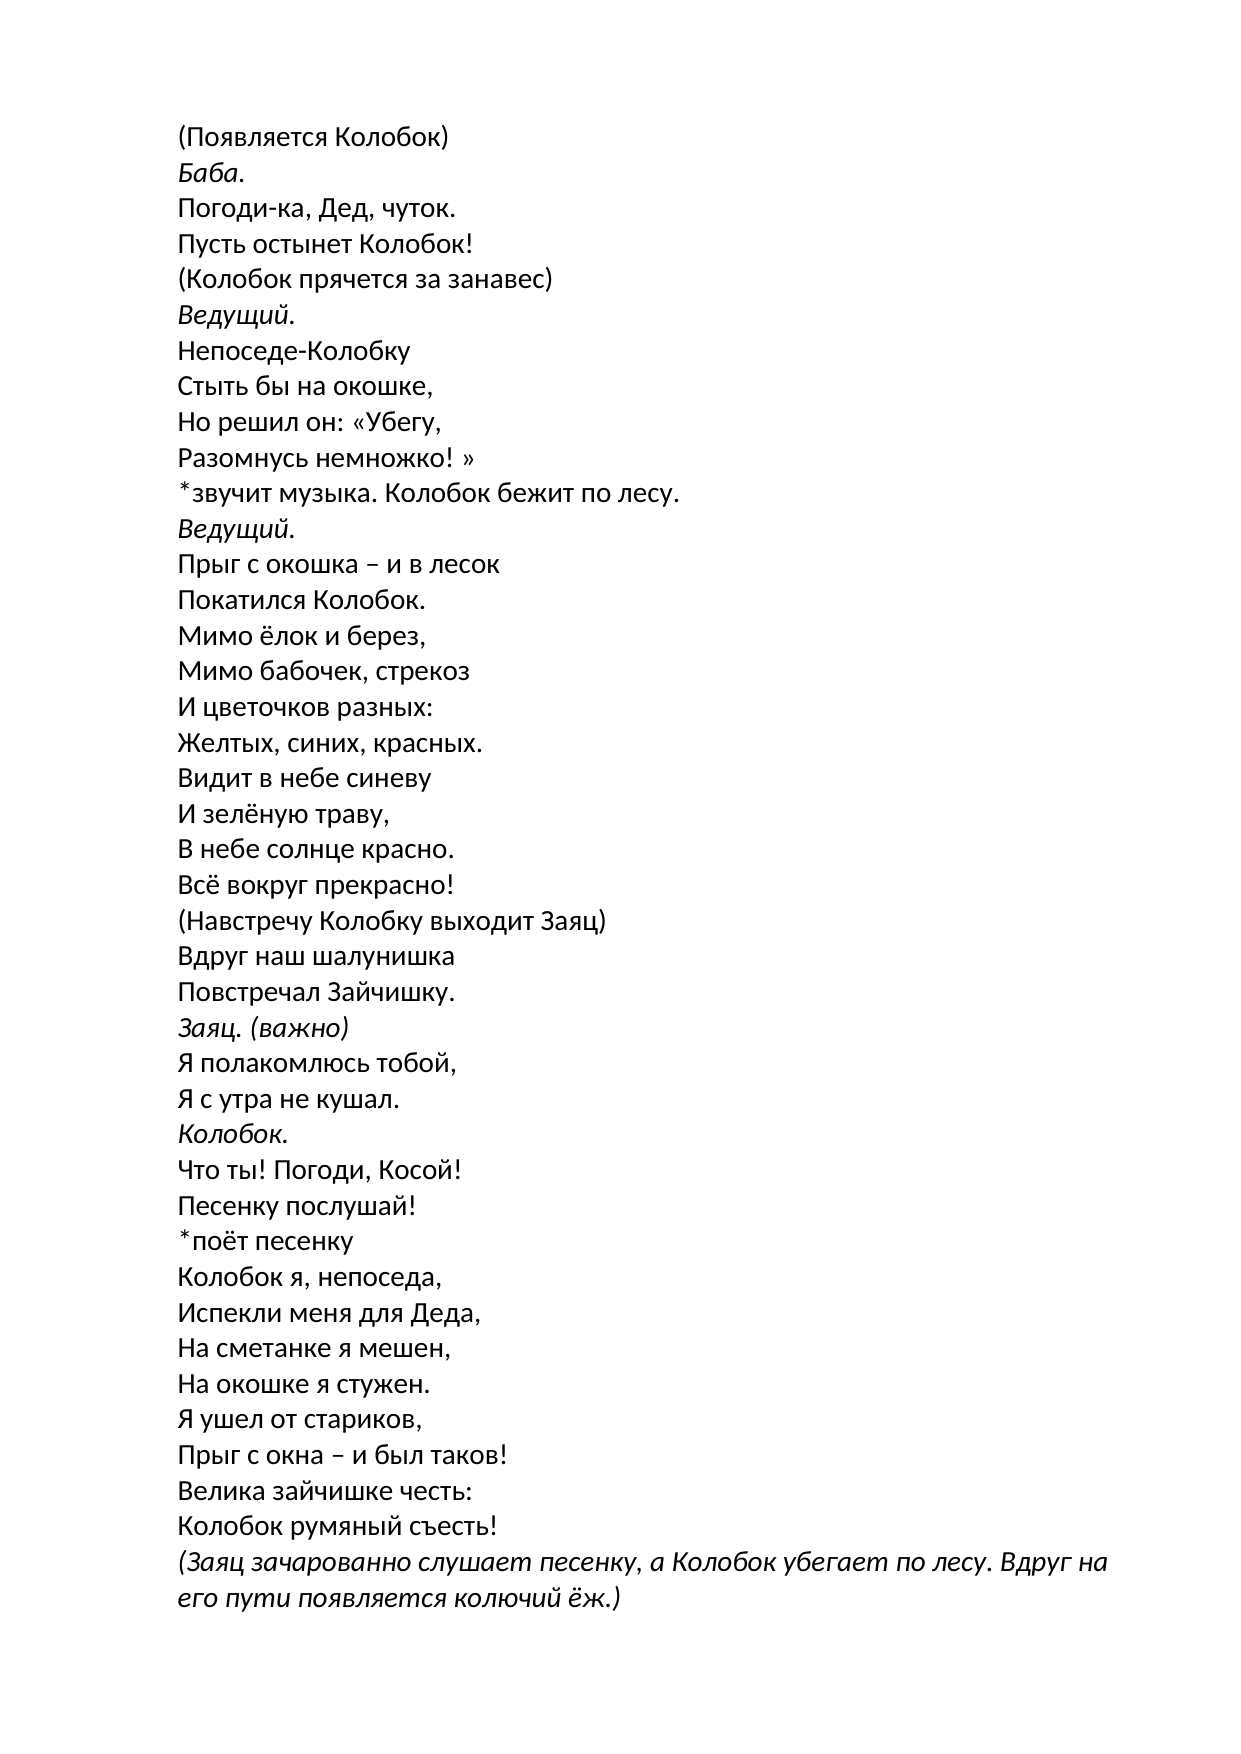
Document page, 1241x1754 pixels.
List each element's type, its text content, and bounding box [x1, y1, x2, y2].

text И цветочков разных: [177, 688, 1152, 724]
text Ведущий. [177, 296, 1152, 332]
text Я с утра не кушал. [177, 1080, 1152, 1116]
text Колобок я, непоседа, [177, 1258, 1152, 1294]
text На сметанке я мешен, [177, 1329, 1152, 1365]
text Заяц. (важно) [177, 1009, 1152, 1044]
text Колобок румяный съесть! [177, 1507, 1152, 1543]
text (Навстречу Колобку выходит Заяц) [177, 902, 1152, 937]
text Вдруг наш шалунишка [177, 937, 1152, 973]
text Песенку послушай! [177, 1187, 1152, 1222]
text На окошке я стужен. [177, 1365, 1152, 1401]
text Желтых, синих, красных. [177, 724, 1152, 759]
text Ведущий. [177, 510, 1152, 546]
text Я полакомлюсь тобой, [177, 1044, 1152, 1080]
text Всё вокруг прекрасно! [177, 866, 1152, 902]
text (Колобок прячется за занавес) [177, 261, 1152, 296]
text Мимо бабочек, стрекоз [177, 652, 1152, 688]
text Я ушел от стариков, [177, 1401, 1152, 1436]
text Погоди-ка, Дед, чуток. [177, 189, 1152, 225]
text Баба. [177, 154, 1152, 189]
text Что ты! Погоди, Косой! [177, 1151, 1152, 1187]
text (Появляется Колобок) [177, 118, 1152, 154]
text (Заяц зачарованно слушает песенку, а Колобок убегает по лесу. Вдруг на его пути появляется колючий ёж.) [177, 1543, 1152, 1614]
text Прыг с окна – и был таков! [177, 1436, 1152, 1472]
text Повстречал Зайчишку. [177, 973, 1152, 1009]
text Прыг с окошка – и в лесок [177, 546, 1152, 581]
text В небе солнце красно. [177, 831, 1152, 866]
text *поёт песенку [177, 1222, 1152, 1258]
text Колобок. [177, 1116, 1152, 1151]
text Непоседе-Колобку [177, 332, 1152, 367]
text Пусть остынет Колобок! [177, 225, 1152, 261]
text И зелёную траву, [177, 795, 1152, 831]
text Мимо ёлок и берез, [177, 617, 1152, 652]
text Стыть бы на окошке, [177, 367, 1152, 403]
text Покатился Колобок. [177, 581, 1152, 617]
text Велика зайчишке честь: [177, 1472, 1152, 1507]
text Видит в небе синеву [177, 759, 1152, 795]
text Но решил он: «Убегу, [177, 403, 1152, 439]
text Испекли меня для Деда, [177, 1294, 1152, 1329]
text *звучит музыка. Колобок бежит по лесу. [177, 474, 1152, 510]
text Разомнусь немножко! » [177, 439, 1152, 474]
